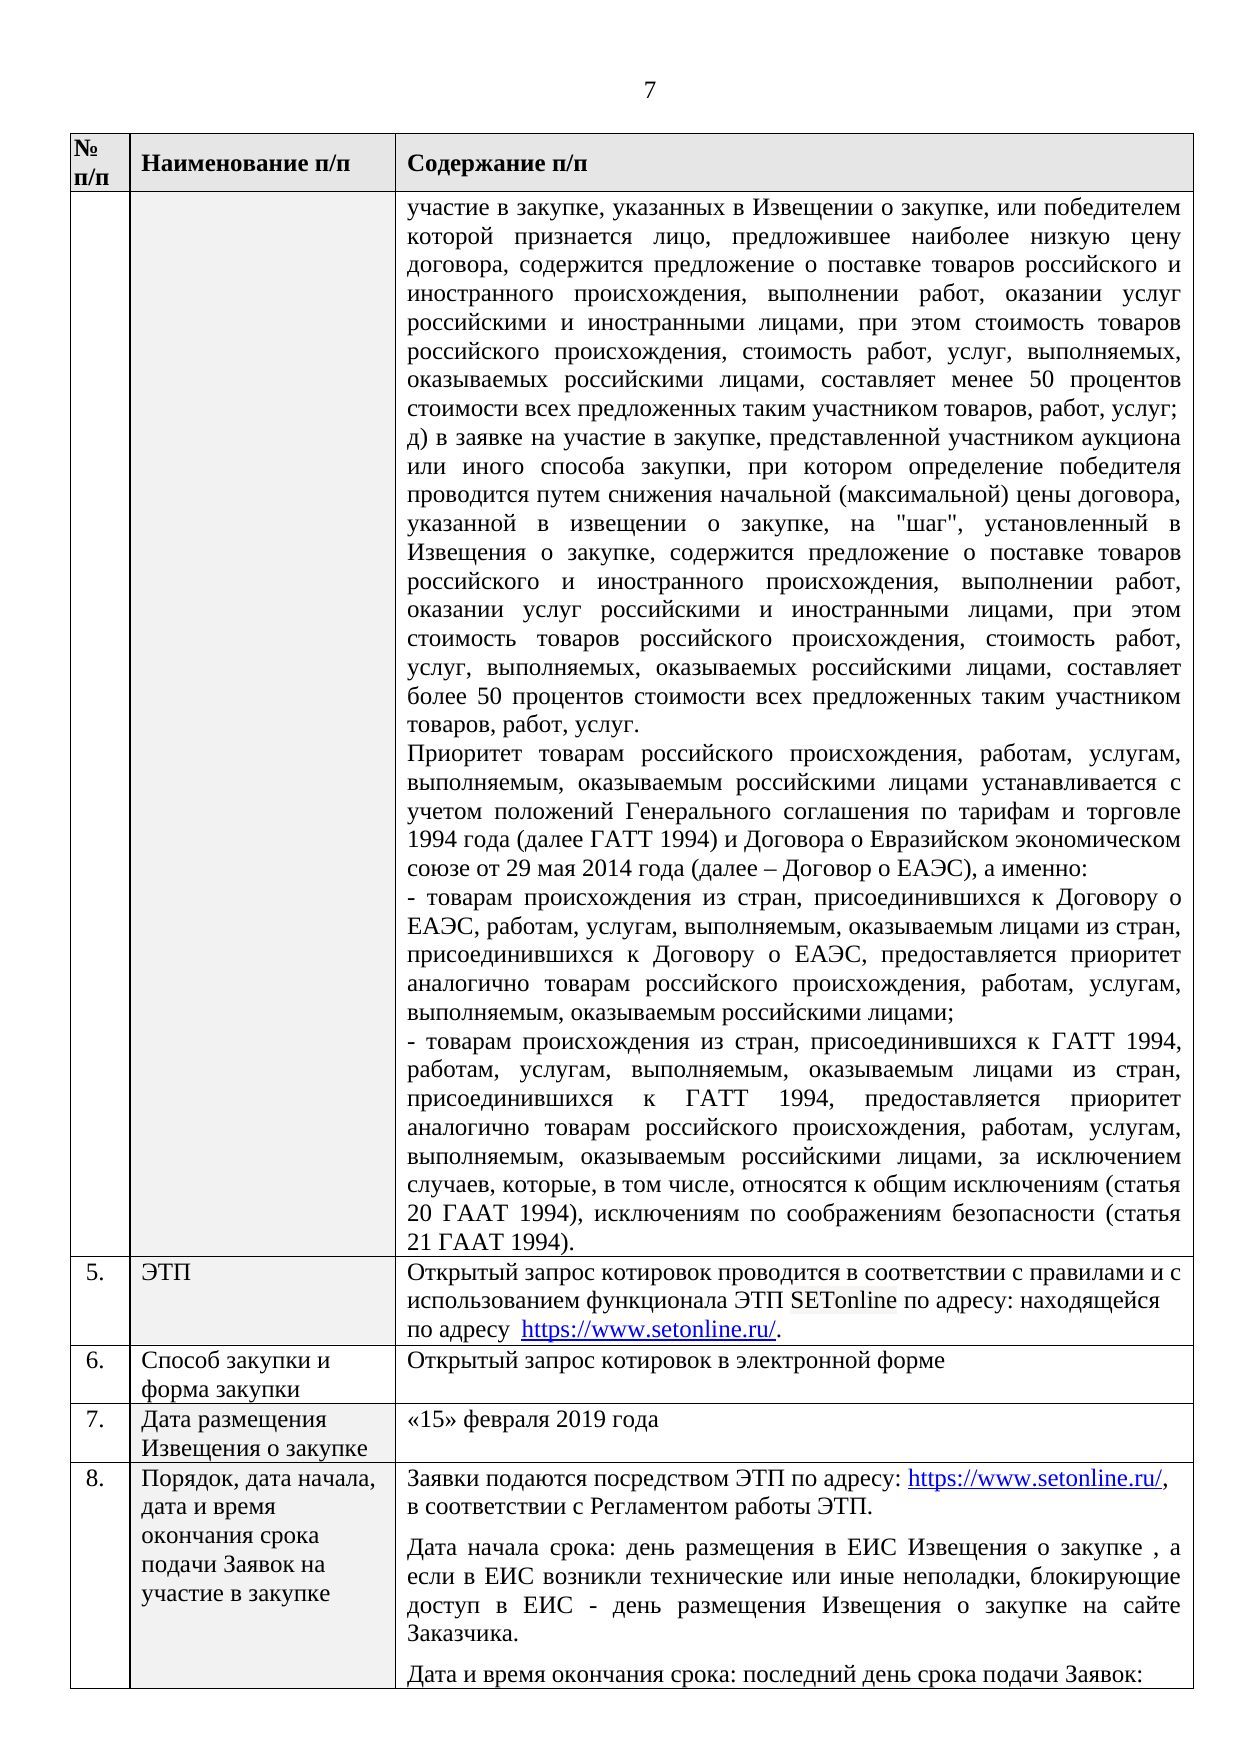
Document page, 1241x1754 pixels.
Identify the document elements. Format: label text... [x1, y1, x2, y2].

table_cell ЭТП [131, 1257, 395, 1344]
table_cell [71, 192, 129, 1256]
table_cell [71, 1257, 129, 1344]
table_cell Способ закупки и форма закупки [131, 1346, 395, 1403]
table_header Наименование п/п [131, 134, 395, 191]
table_cell [396, 1404, 1193, 1462]
table_cell Открытый запрос котировок проводится в соответствии с правилами и с использованием функционала ЭТП SETonline по адресу: находящейся по адресу https://www.setonline.ru/. [396, 1257, 1193, 1344]
table_cell Дата размещения Извещения о закупке [131, 1404, 395, 1462]
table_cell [131, 1463, 395, 1688]
table_cell [71, 1404, 129, 1462]
table_cell [71, 1463, 129, 1688]
table_header Содержание п/п [396, 134, 1193, 191]
table_cell [71, 1346, 129, 1403]
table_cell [396, 1463, 1193, 1688]
table_header № п/п [71, 134, 129, 191]
table_cell Открытый запрос котировок в электронной форме [396, 1346, 1193, 1403]
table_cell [396, 192, 1193, 1256]
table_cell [131, 192, 395, 1256]
